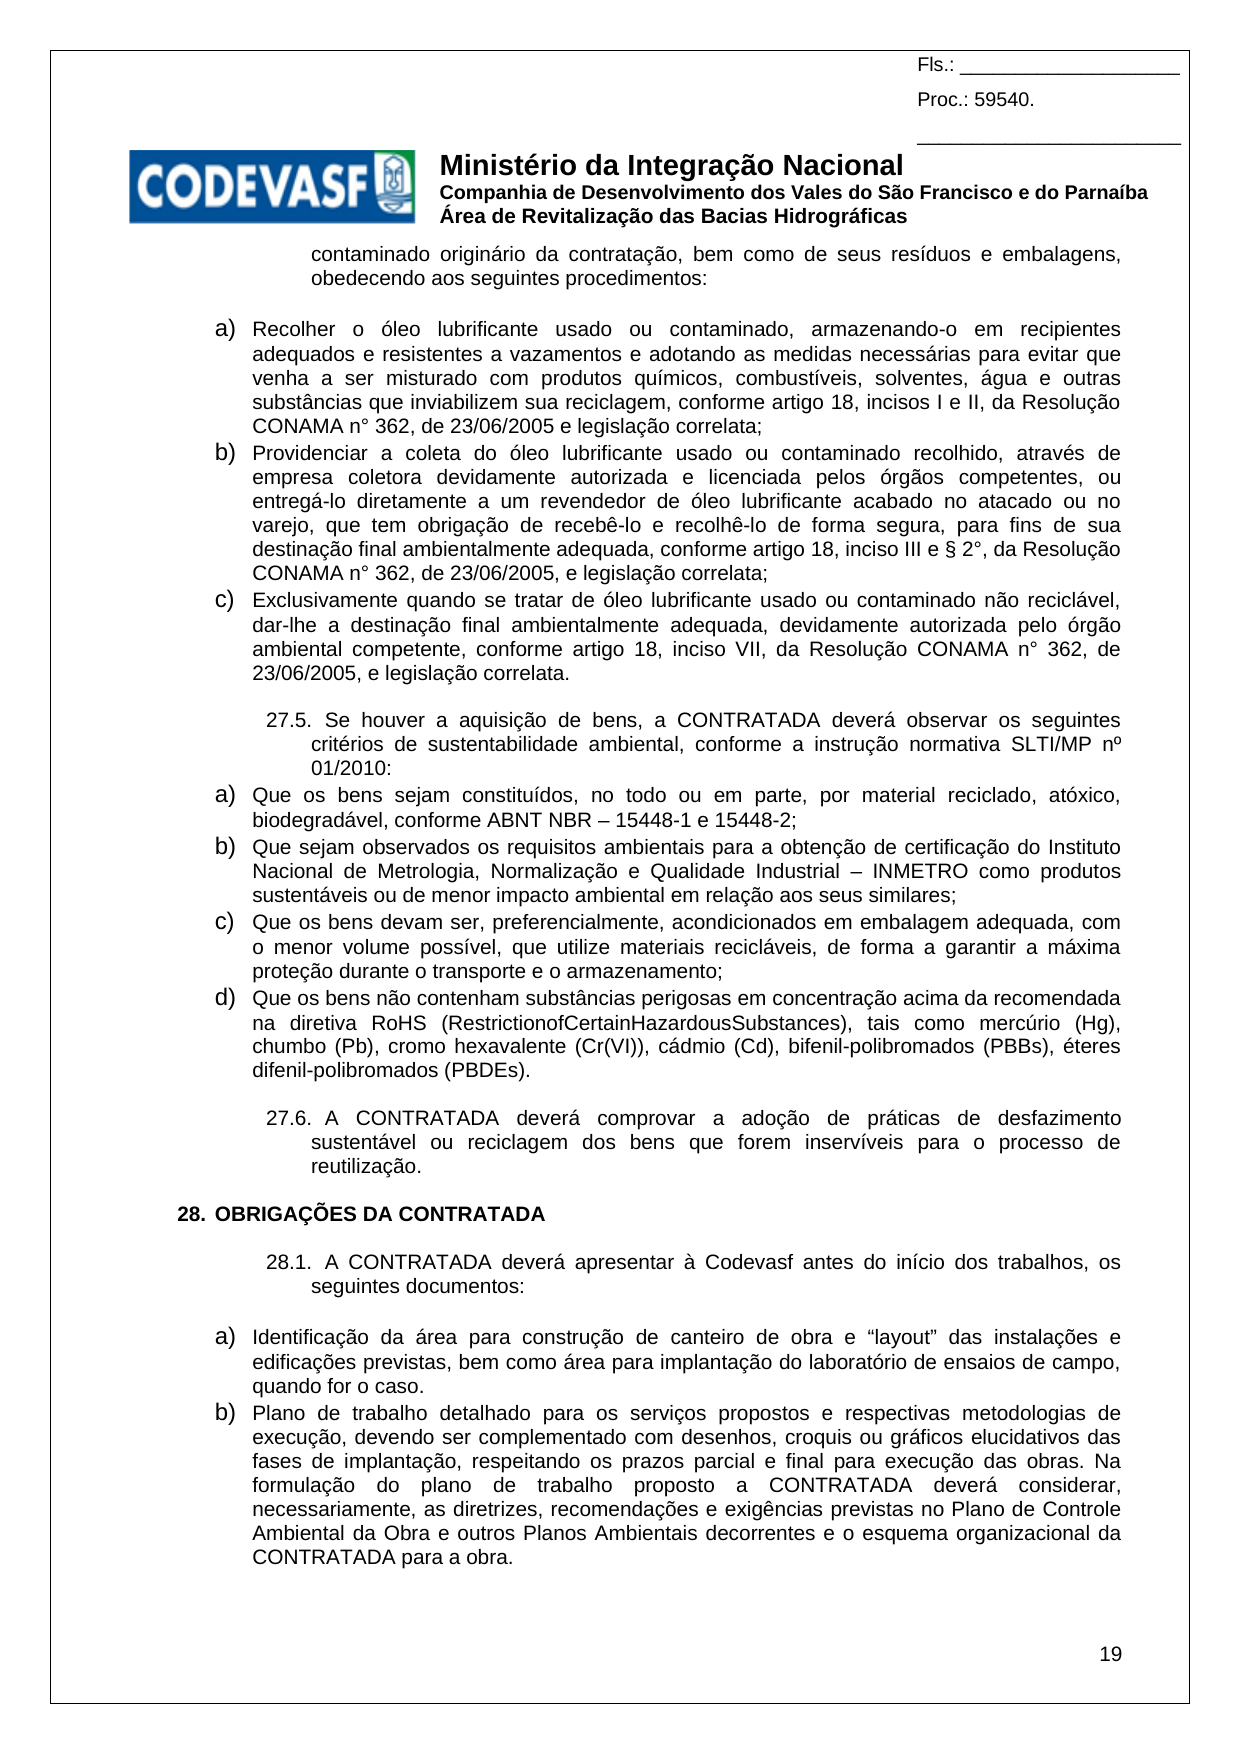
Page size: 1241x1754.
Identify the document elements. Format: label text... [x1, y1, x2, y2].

list Exclusivamente quando se tratar de óleo lubrificante usado ou contaminado não reciclável, dar-lhe a destinação final ambientalmente adequada, devidamente autorizada pelo órgão ambiental competente, conforme artigo 18, inciso VII, da Resolução CONAMA n° 362, de 23/06/2005, e legislação correlata. [214, 585, 1122, 684]
list Identificação da área para construção de canteiro de obra e “layout” das instalações e edificações previstas, bem como área para implantação do laboratório de ensaios de campo, quando for o caso. [214, 1322, 1122, 1397]
list Recolher o óleo lubrificante usado ou contaminado, armazenando-o em recipientes adequados e resistentes a vazamentos e adotando as medidas necessárias para evitar que venha a ser misturado com produtos químicos, combustíveis, solventes, água e outras substâncias que inviabilizem sua reciclagem, conforme artigo 18, incisos I e II, da Resolução CONAMA n° 362, de 23/06/2005 e legislação correlata; [214, 314, 1122, 437]
list Que os bens não contenham substâncias perigosas em concentração acima da recomendada na diretiva RoHS (RestrictionofCertainHazardousSubstances), tais como mercúrio (Hg), chumbo (Pb), cromo hexavalente (Cr(VI)), cádmio (Cd), bifenil-polibromados (PBBs), éteres difenil-polibromados (PBDEs). [214, 983, 1122, 1082]
subtitle OBRIGAÇÕES DA CONTRATADA [177, 1202, 1122, 1226]
list Que os bens sejam constituídos, no todo ou em parte, por material reciclado, atóxico, biodegradável, conforme ABNT NBR – 15448-1 e 15448-2; [214, 780, 1122, 832]
list Providenciar a coleta do óleo lubrificante usado ou contaminado recolhido, através de empresa coletora devidamente autorizada e licenciada pelos órgãos competentes, ou entregá-lo diretamente a um revendedor de óleo lubrificante acabado no atacado ou no varejo, que tem obrigação de recebê-lo e recolhê-lo de forma segura, para fins de sua destinação final ambientalmente adequada, conforme artigo 18, inciso III e § 2°, da Resolução CONAMA n° 362, de 23/06/2005, e legislação correlata; [214, 437, 1122, 585]
subtitle Se houver a aquisição de bens, a CONTRATADA deverá observar os seguintes critérios de sustentabilidade ambiental, conforme a instrução normativa SLTI/MP nº 01/2010: [266, 708, 1122, 780]
list Plano de trabalho detalhado para os serviços propostos e respectivas metodologias de execução, devendo ser complementado com desenhos, croquis ou gráficos elucidativos das fases de implantação, respeitando os prazos parcial e final para execução das obras. Na formulação do plano de trabalho proposto a CONTRATADA deverá considerar, necessariamente, as diretrizes, recomendações e exigências previstas no Plano de Controle Ambiental da Obra e outros Planos Ambientais decorrentes e o esquema organizacional da CONTRATADA para a obra. [214, 1397, 1122, 1569]
picture [129, 150, 417, 226]
subtitle A CONTRATADA deverá comprovar a adoção de práticas de desfazimento sustentável ou reciclagem dos bens que forem inservíveis para o processo de reutilização. [266, 1106, 1122, 1178]
subtitle A CONTRATADA deverá apresentar à Codevasf antes do início dos trabalhos, os seguintes documentos: [266, 1250, 1122, 1298]
list Que os bens devam ser, preferencialmente, acondicionados em embalagem adequada, com o menor volume possível, que utilize materiais recicláveis, de forma a garantir a máxima proteção durante o transporte e o armazenamento; [214, 907, 1122, 983]
list Que sejam observados os requisitos ambientais para a obtenção de certificação do Instituto Nacional de Metrologia, Normalização e Qualidade Industrial – INMETRO como produtos sustentáveis ou de menor impacto ambiental em relação aos seus similares; [214, 832, 1122, 907]
